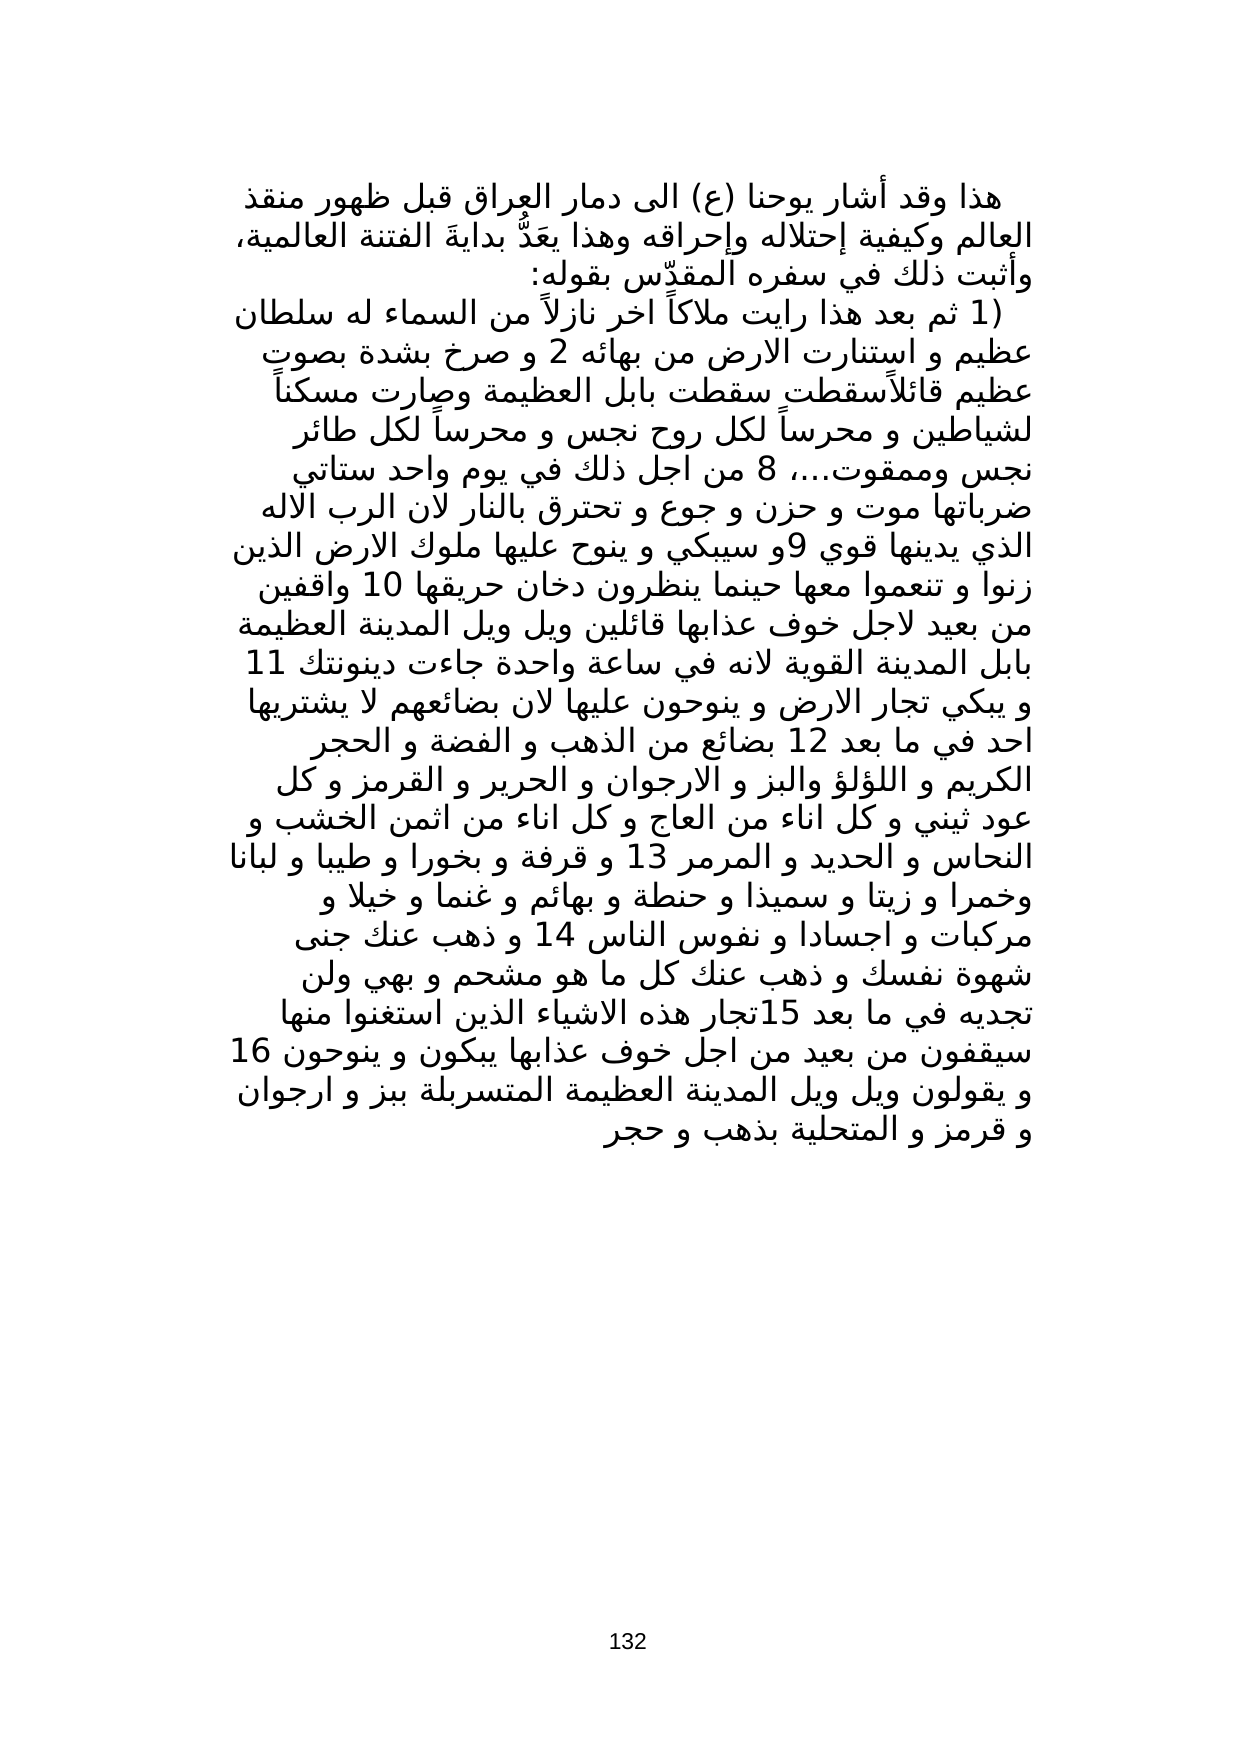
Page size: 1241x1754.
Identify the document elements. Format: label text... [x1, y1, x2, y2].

text هذا وقد أشار يوحنا (ع) الى دمار العراق قبل ظهور منقذ العالم وكيفية إحتلاله وإحراقه وهذا يعَدُّ بدايةَ الفتنة العالمية، وأثبت ذلك في سفره المقدّس بقوله: [222, 177, 1033, 294]
text (1 ثم بعد هذا رايت ملاكاً اخر نازلاً من السماء له سلطان عظيم و استنارت الارض من بهائه 2 و صرخ بشدة بصوت عظيم قائلاًسقطت سقطت بابل العظيمة وصارت مسكناً لشياطين و محرساً لكل روح نجس و محرساً لكل طائر نجس وممقوت...، 8 من اجل ذلك في يوم واحد ستاتي ضرباتها موت و حزن و جوع و تحترق بالنار لان الرب الاله الذي يدينها قوي 9و سيبكي و ينوح عليها ملوك الارض الذين زنوا و تنعموا معها حينما ينظرون دخان حريقها 10 واقفين من بعيد لاجل خوف عذابها قائلين ويل ويل المدينة العظيمة بابل المدينة القوية لانه في ساعة واحدة جاءت دينونتك 11 و يبكي تجار الارض و ينوحون عليها لان بضائعهم لا يشتريها احد في ما بعد 12 بضائع من الذهب و الفضة و الحجر الكريم و اللؤلؤ والبز و الارجوان و الحرير و القرمز و كل عود ثيني و كل اناء من العاج و كل اناء من اثمن الخشب و النحاس و الحديد و المرمر 13 و قرفة و بخورا و طيبا و لبانا وخمرا و زيتا و سميذا و حنطة و بهائم و غنما و خيلا و مركبات و اجسادا و نفوس الناس 14 و ذهب عنك جنى شهوة نفسك و ذهب عنك كل ما هو مشحم و بهي ولن تجديه في ما بعد 15تجار هذه الاشياء الذين استغنوا منها سيقفون من بعيد من اجل خوف عذابها يبكون و ينوحون 16 و يقولون ويل ويل المدينة العظيمة المتسربلة ببز و ارجوان و قرمز و المتحلية بذهب و حجر [222, 294, 1033, 1148]
